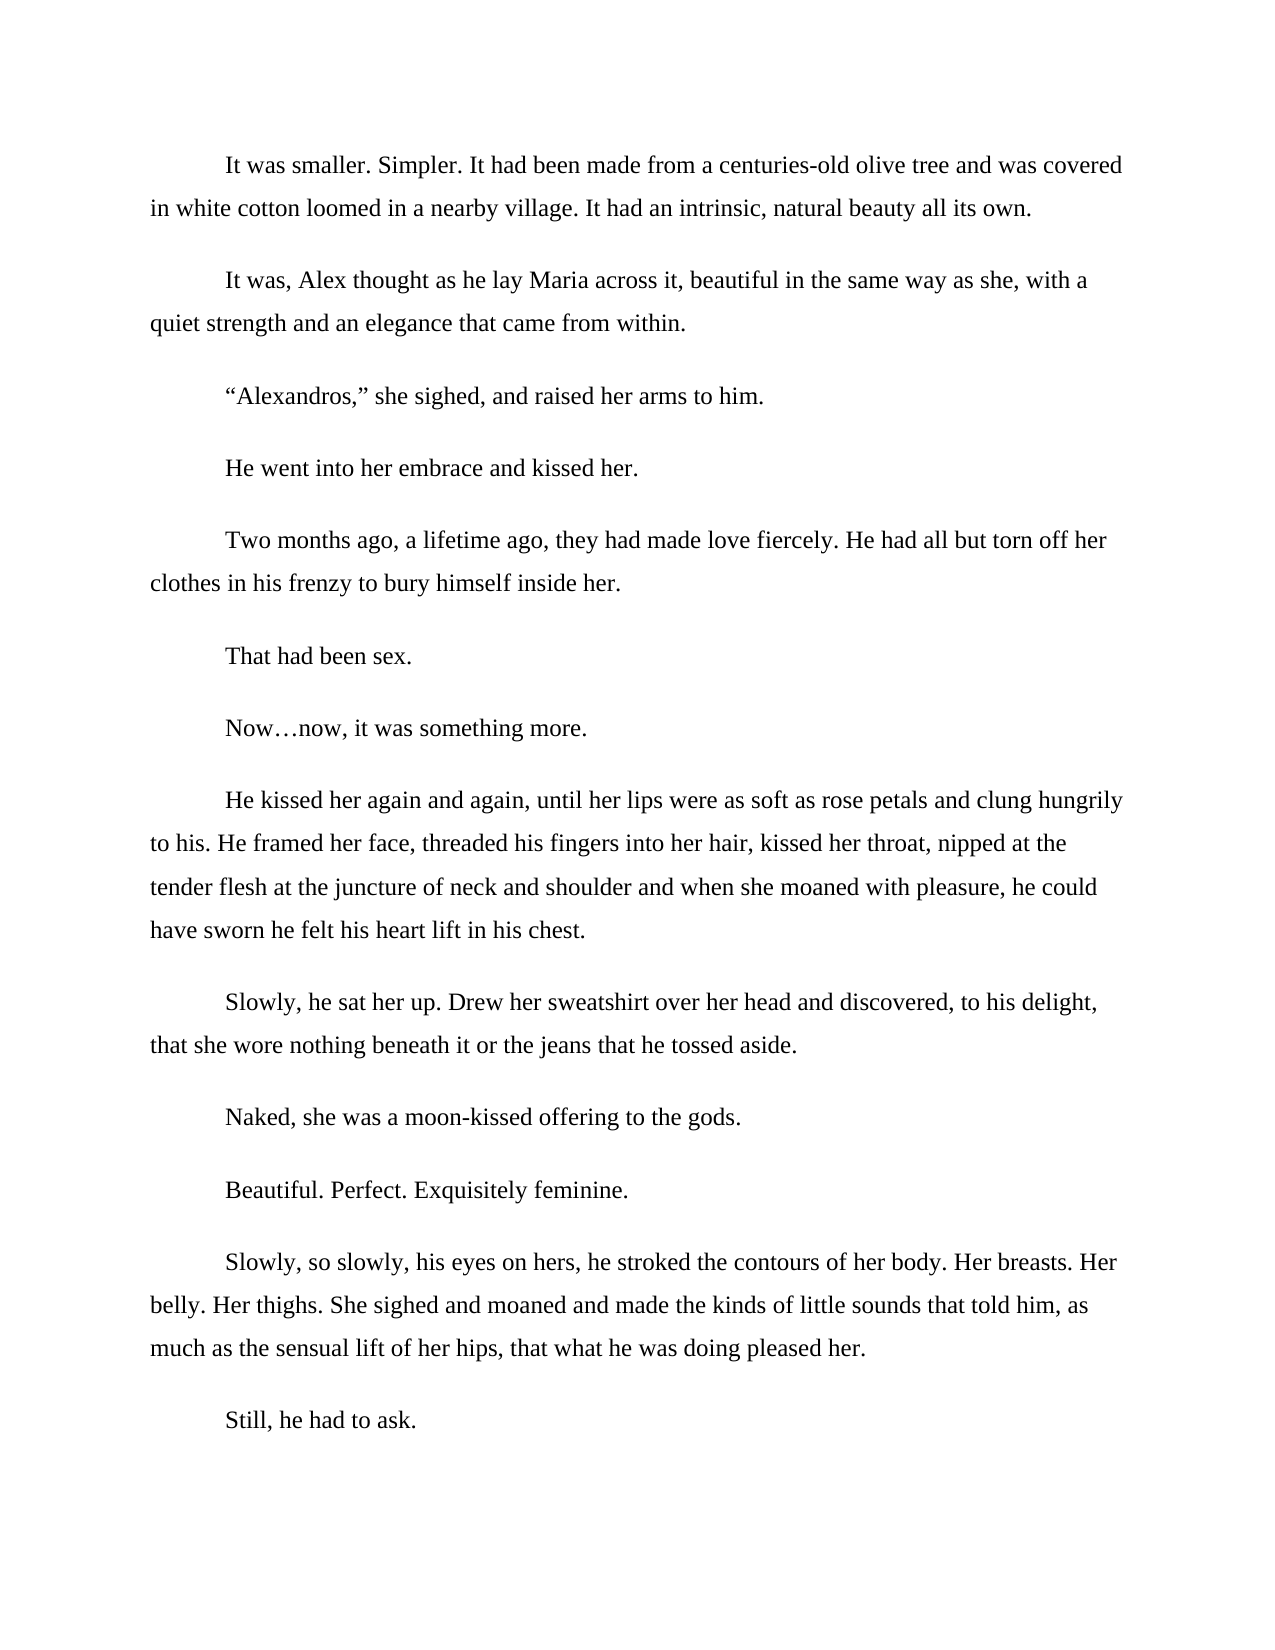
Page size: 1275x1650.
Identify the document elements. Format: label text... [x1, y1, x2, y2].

text Slowly, so slowly, his eyes on hers, he stroked the contours of her body. Her breasts. Her belly. Her thighs. She sighed and moaned and made the kinds of little sounds that told him, as much as the sensual lift of her hips, that what he was doing pleased her. [150, 1247, 1125, 1362]
text He went into her embrace and kissed her. [150, 453, 1125, 482]
text “Alexandros,” she sighed, and raised her arms to him. [150, 381, 1125, 409]
text It was smaller. Simpler. It had been made from a centuries-old olive tree and was covered in white cotton loomed in a nearby village. It had an intrinsic, natural beauty all its own. [150, 150, 1125, 222]
text Two months ago, a lifetime ago, they had made love fiercely. He had all but torn off her clothes in his frenzy to bury himself inside her. [150, 525, 1125, 597]
text Now…now, it was something more. [150, 713, 1125, 742]
text Beautiful. Perfect. Exquisitely feminine. [150, 1175, 1125, 1203]
text Naked, she was a moon-kissed offering to the gods. [150, 1102, 1125, 1131]
text That had been sex. [150, 641, 1125, 669]
text Slowly, he sat her up. Drew her sweatshirt over her head and discovered, to his delight, that she wore nothing beneath it or the jeans that he tossed aside. [150, 987, 1125, 1059]
text He kissed her again and again, until her lips were as soft as rose petals and clung hungrily to his. He framed her face, threaded his fingers into her hair, kissed her throat, nipped at the tender flesh at the juncture of neck and shoulder and when she moaned with pleasure, he could have sworn he felt his heart lift in his chest. [150, 785, 1125, 943]
text Still, he had to ask. [150, 1406, 1125, 1434]
text It was, Alex thought as he lay Maria across it, beautiful in the same way as she, with a quiet strength and an elegance that came from within. [150, 265, 1125, 337]
